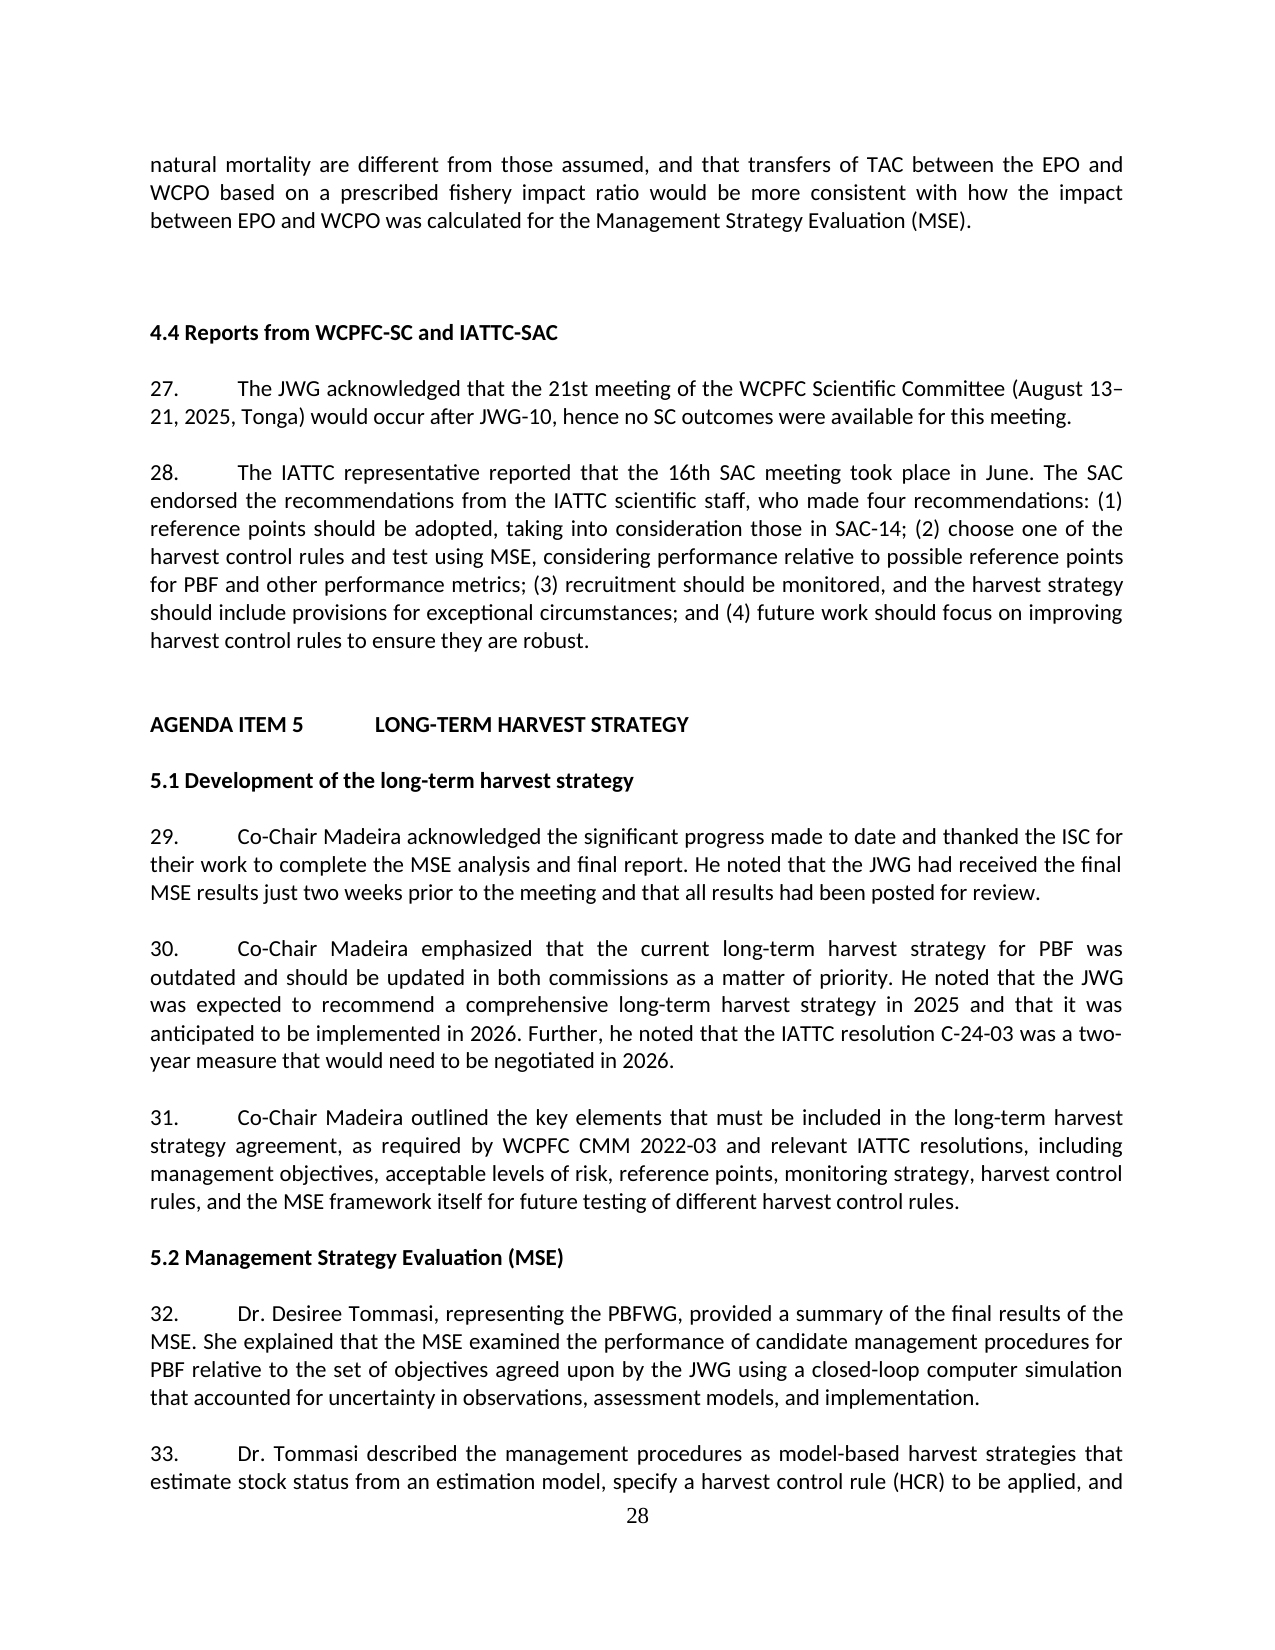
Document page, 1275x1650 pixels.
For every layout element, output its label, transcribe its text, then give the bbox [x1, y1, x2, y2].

subtitle LONG-TERM HARVEST STRATEGY [150, 710, 1125, 738]
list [150, 1439, 1125, 1495]
list Co-Chair Madeira emphasized that the current long-term harvest strategy for PBF was outdated and should be updated in both commissions as a matter of priority. He noted that the JWG was expected to recommend a comprehensive long-term harvest strategy in 2025 and that it was anticipated to be implemented in 2026. Further, he noted that the IATTC resolution C-24-03 was a two-year measure that would need to be negotiated in 2026. [150, 934, 1125, 1075]
list Co-Chair Madeira acknowledged the significant progress made to date and thanked the ISC for their work to complete the MSE analysis and final report. He noted that the JWG had received the final MSE results just two weeks prior to the meeting and that all results had been posted for review. [150, 822, 1125, 907]
text 5.1 Development of the long-term harvest strategy [150, 766, 1125, 794]
text 5.2 Management Strategy Evaluation (MSE) [150, 1243, 1125, 1271]
text 4.4 Reports from WCPFC-SC and IATTC-SAC [150, 318, 1125, 346]
list The IATTC representative reported that the 16th SAC meeting took place in June. The SAC endorsed the recommendations from the IATTC scientific staff, who made four recommendations: (1) reference points should be adopted, taking into consideration those in SAC-14; (2) choose one of the harvest control rules and test using MSE, considering performance relative to possible reference points for PBF and other performance metrics; (3) recruitment should be monitored, and the harvest strategy should include provisions for exceptional circumstances; and (4) future work should focus on improving harvest control rules to ensure they are robust. [150, 458, 1125, 654]
list Co-Chair Madeira outlined the key elements that must be included in the long-term harvest strategy agreement, as required by WCPFC CMM 2022-03 and relevant IATTC resolutions, including management objectives, acceptable levels of risk, reference points, monitoring strategy, harvest control rules, and the MSE framework itself for future testing of different harvest control rules. [150, 1103, 1125, 1215]
list The JWG acknowledged that the 21st meeting of the WCPFC Scientific Committee (August 13–21, 2025, Tonga) would occur after JWG-10, hence no SC outcomes were available for this meeting. [150, 374, 1125, 430]
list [150, 150, 1125, 234]
list Dr. Desiree Tommasi, representing the PBFWG, provided a summary of the final results of the MSE. She explained that the MSE examined the performance of candidate management procedures for PBF relative to the set of objectives agreed upon by the JWG using a closed-loop computer simulation that accounted for uncertainty in observations, assessment models, and implementation. [150, 1299, 1125, 1411]
